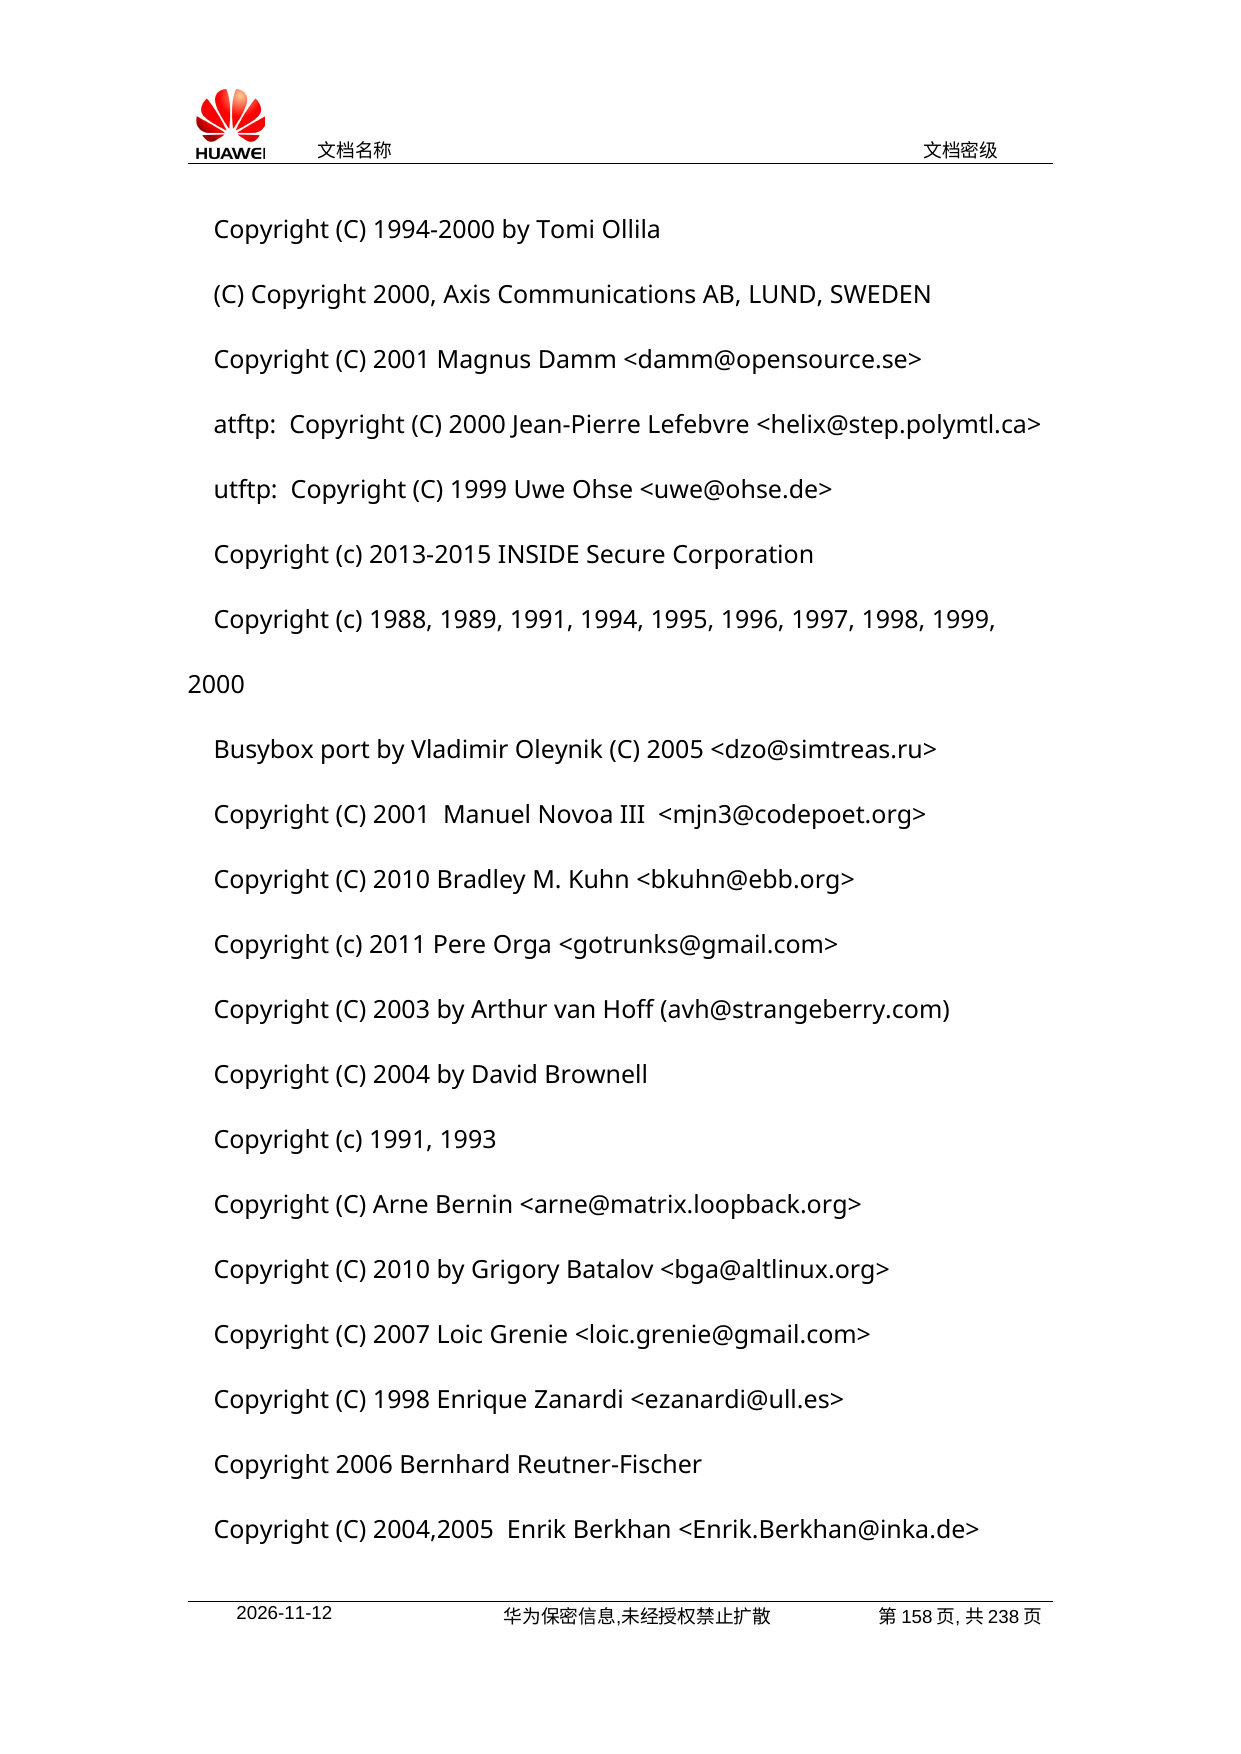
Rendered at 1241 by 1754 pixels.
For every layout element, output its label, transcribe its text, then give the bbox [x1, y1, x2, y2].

text Copyright (c) 1988, 1989, 1991, 1994, 1995, 1996, 1997, 1998, 1999, 2000 [187, 586, 1053, 716]
picture [196, 89, 265, 159]
text Copyright (C) 1994-2000 by Tomi Ollila [187, 196, 1053, 261]
text Copyright (C) 2001 Manuel Novoa III <mjn3@codepoet.org> [187, 781, 1053, 846]
text Copyright (C) 2003 by Arthur van Hoff (avh@strangeberry.com) [187, 976, 1053, 1041]
text Copyright (C) 2004 by David Brownell [187, 1041, 1053, 1106]
text Copyright (C) 1998 Enrique Zanardi <ezanardi@ull.es> [187, 1366, 1053, 1431]
text Copyright (C) 2001 Magnus Damm <damm@opensource.se> [187, 326, 1053, 391]
text Copyright 2006 Bernhard Reutner-Fischer [187, 1431, 1053, 1496]
text Copyright (C) 2007 Loic Grenie <loic.grenie@gmail.com> [187, 1301, 1053, 1366]
text Busybox port by Vladimir Oleynik (C) 2005 <dzo@simtreas.ru> [187, 716, 1053, 781]
text Copyright (c) 2013-2015 INSIDE Secure Corporation [187, 521, 1053, 586]
text atftp: Copyright (C) 2000 Jean-Pierre Lefebvre <helix@step.polymtl.ca> [187, 391, 1053, 456]
text (C) Copyright 2000, Axis Communications AB, LUND, SWEDEN [187, 261, 1053, 326]
text Copyright (C) 2010 Bradley M. Kuhn <bkuhn@ebb.org> [187, 846, 1053, 911]
text Copyright (C) Arne Bernin <arne@matrix.loopback.org> [187, 1171, 1053, 1236]
text Copyright (c) 1991, 1993 [187, 1106, 1053, 1171]
text Copyright (C) 2004,2005 Enrik Berkhan <Enrik.Berkhan@inka.de> [187, 1496, 1053, 1561]
text utftp: Copyright (C) 1999 Uwe Ohse <uwe@ohse.de> [187, 456, 1053, 521]
text Copyright (C) 2010 by Grigory Batalov <bga@altlinux.org> [187, 1236, 1053, 1301]
text Copyright (c) 2011 Pere Orga <gotrunks@gmail.com> [187, 911, 1053, 976]
